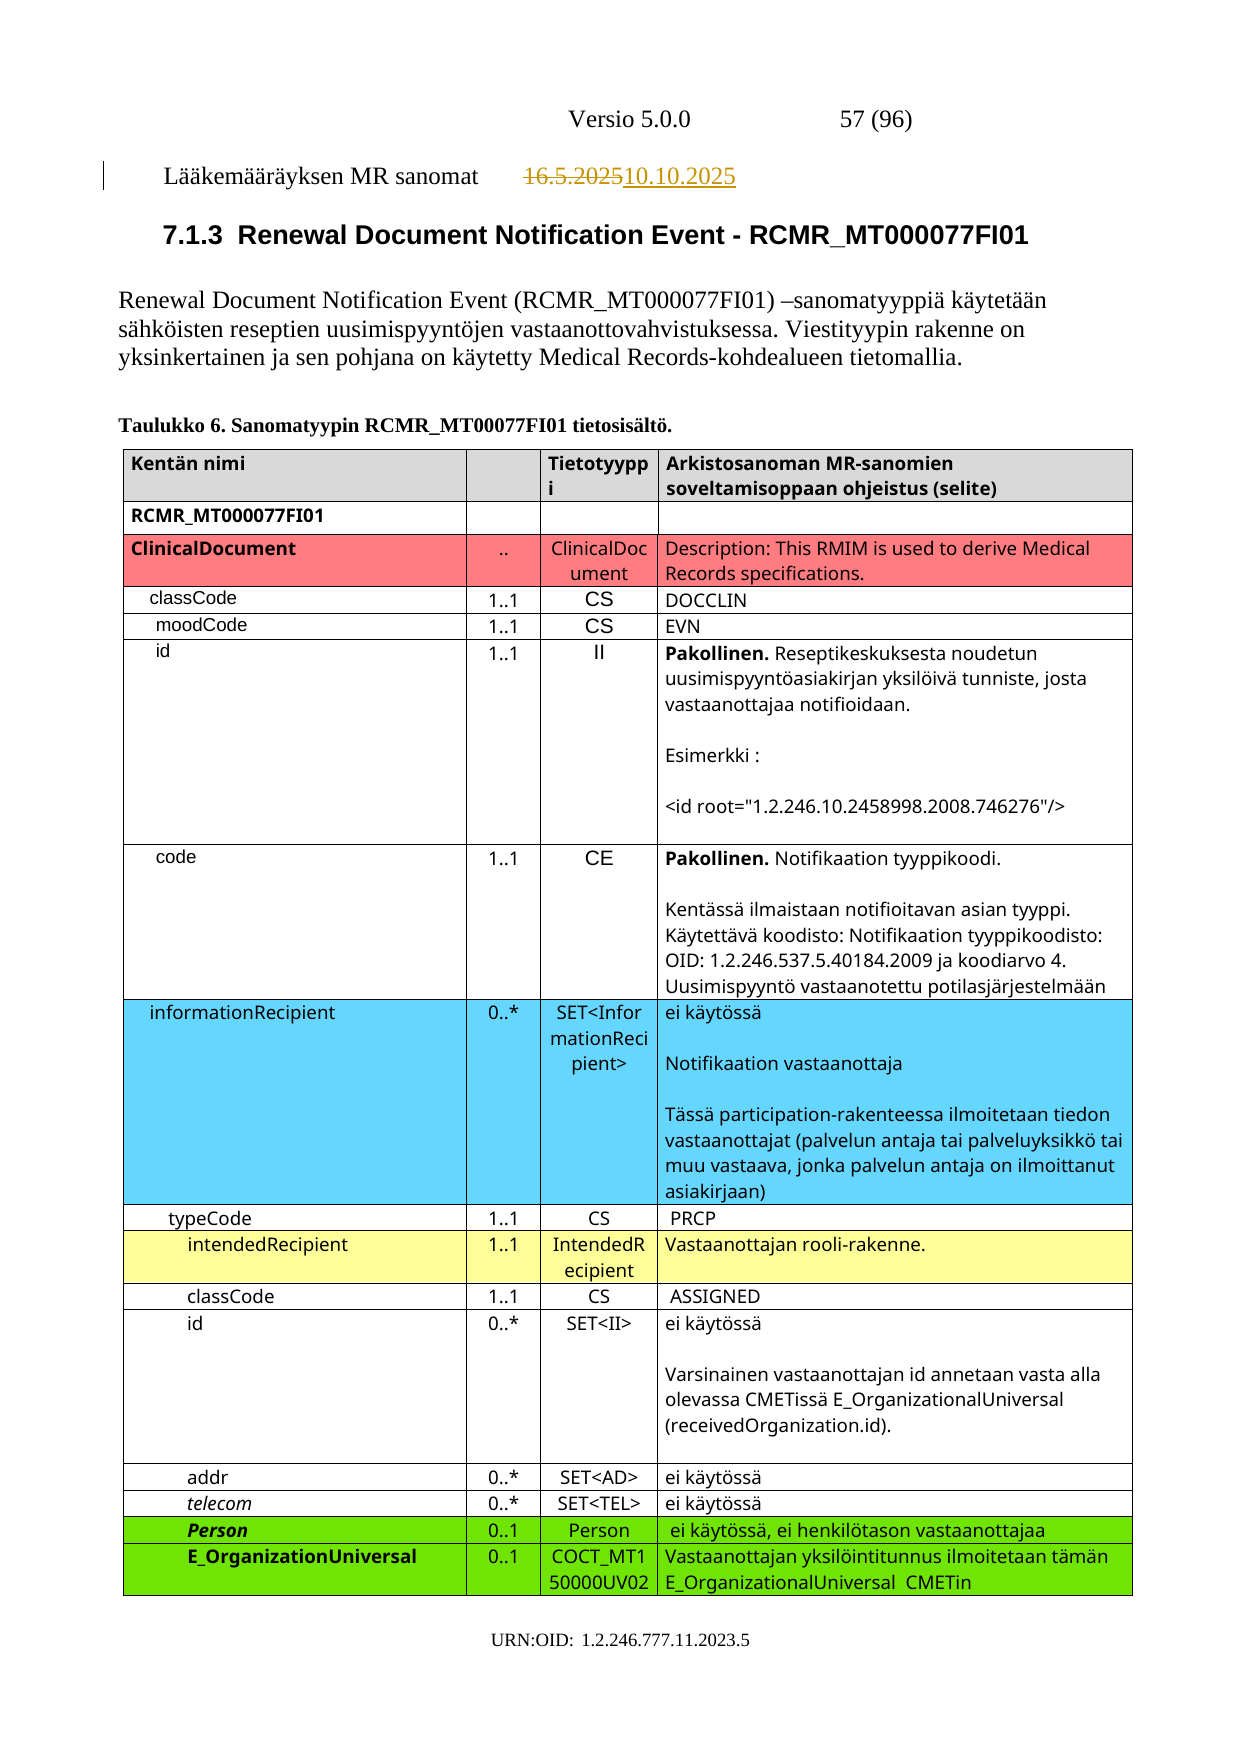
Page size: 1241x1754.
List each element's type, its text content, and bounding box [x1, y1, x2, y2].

table_cell SET<II> [541, 1310, 657, 1463]
table_cell informationRecipient [124, 1000, 466, 1204]
table_cell [467, 502, 540, 534]
table_cell classCode [124, 1284, 466, 1309]
table_cell [659, 502, 1132, 534]
table_cell Pakollinen. Notifikaation tyyppikoodi. Kentässä ilmaistaan notifioitavan asian tyyppi. Käytettävä koodisto: Notifikaation tyyppikoodisto: OID: 1.2.246.537.5.40184.2009 ja koodiarvo 4. Uusimispyyntö vastaanotettu potilasjärjestelmään [658, 845, 1132, 998]
table_cell COCT_MT150000UV02 [541, 1544, 657, 1595]
text Taulukko 6. Sanomatyypin RCMR_MT00077FI01 tietosisältö. [118, 412, 1122, 437]
table_cell SET<InformationRecipient> [541, 1000, 657, 1204]
table_cell EVN [658, 614, 1132, 639]
table_cell id [124, 640, 466, 844]
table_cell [124, 1544, 466, 1595]
table_cell 1..1 [467, 1205, 540, 1230]
table_cell id [124, 1310, 466, 1463]
table_cell CS [541, 1205, 657, 1230]
table_cell 1..1 [467, 845, 540, 998]
table_cell Description: This RMIM is used to derive Medical Records specifications. [658, 535, 1132, 586]
table_cell SET<AD> [541, 1464, 657, 1490]
table_cell classCode [124, 587, 466, 613]
table_cell ei käytössä Varsinainen vastaanottajan id annetaan vasta alla olevassa CMETissä E_OrganizationalUniversal (receivedOrganization.id). [658, 1310, 1132, 1463]
text Renewal Document Notification Event (RCMR_MT000077FI01) –sanomatyyppiä käytetään sähköisten reseptien uusimispyyntöjen vastaanottovahvistuksessa. Viestityypin rakenne on yksinkertainen ja sen pohjana on käytetty Medical Records-kohdealueen tietomallia. [118, 285, 1122, 371]
table_cell RCMR_MT000077FI01 [124, 502, 466, 534]
table_cell CS [541, 1284, 657, 1309]
table_cell 1..1 [467, 1284, 540, 1309]
table_cell II [541, 640, 657, 844]
table_header [467, 450, 540, 501]
table_cell CS [541, 614, 657, 639]
table_header Tietotyyppi [541, 450, 658, 501]
table_cell 0..* [467, 1310, 540, 1463]
table_cell moodCode [124, 614, 466, 639]
table_cell 0..1 [467, 1544, 540, 1595]
table_cell SET<TEL> [541, 1491, 657, 1516]
table_cell 0..* [467, 1491, 540, 1516]
table_cell IntendedRecipient [541, 1231, 657, 1282]
table_cell ei käytössä, ei henkilötason vastaanottajaa [658, 1517, 1132, 1543]
subtitle Renewal Document Notification Event - RCMR_MT000077FI01 [162, 219, 1122, 250]
table_cell 0..* [467, 1000, 540, 1204]
table_cell .. [467, 535, 540, 586]
table_cell ei käytössä [658, 1464, 1132, 1490]
table_cell Vastaanottajan rooli-rakenne. [658, 1231, 1132, 1282]
table_cell CE [541, 845, 657, 998]
table_cell 1..1 [467, 614, 540, 639]
table_cell PRCP [658, 1205, 1132, 1230]
table_cell Person [541, 1517, 657, 1543]
table_cell 0..1 [467, 1517, 540, 1543]
table_cell Person [124, 1517, 466, 1543]
table_cell ClinicalDocument [541, 535, 657, 586]
table_cell DOCCLIN [658, 587, 1132, 613]
table_cell code [124, 845, 466, 998]
table_cell telecom [124, 1491, 466, 1516]
table_header Arkistosanoman MR-sanomien soveltamisoppaan ohjeistus (selite) [659, 450, 1132, 501]
table_cell ei käytössä Notifikaation vastaanottaja Tässä participation-rakenteessa ilmoitetaan tiedon vastaanottajat (palvelun antaja tai palveluyksikkö tai muu vastaava, jonka palvelun antaja on ilmoittanut asiakirjaan) [658, 1000, 1132, 1204]
table_cell 1..1 [467, 587, 540, 613]
table_cell ei käytössä [658, 1491, 1132, 1516]
table_cell typeCode [124, 1205, 466, 1230]
table_cell 1..1 [467, 640, 540, 844]
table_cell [658, 1544, 1132, 1595]
table_cell intendedRecipient [124, 1231, 466, 1282]
table_cell ClinicalDocument [124, 535, 466, 586]
table_cell 0..* [467, 1464, 540, 1490]
table_cell [541, 502, 658, 534]
table_cell addr [124, 1464, 466, 1490]
table_header Kentän nimi [124, 450, 466, 501]
table_cell CS [541, 587, 657, 613]
table_cell ASSIGNED [658, 1284, 1132, 1309]
table_cell 1..1 [467, 1231, 540, 1282]
table_cell Pakollinen. Reseptikeskuksesta noudetun uusimispyyntöasiakirjan yksilöivä tunniste, josta vastaanottajaa notifioidaan. Esimerkki : <id root="1.2.246.10.2458998.2008.746276"/> [658, 640, 1132, 844]
